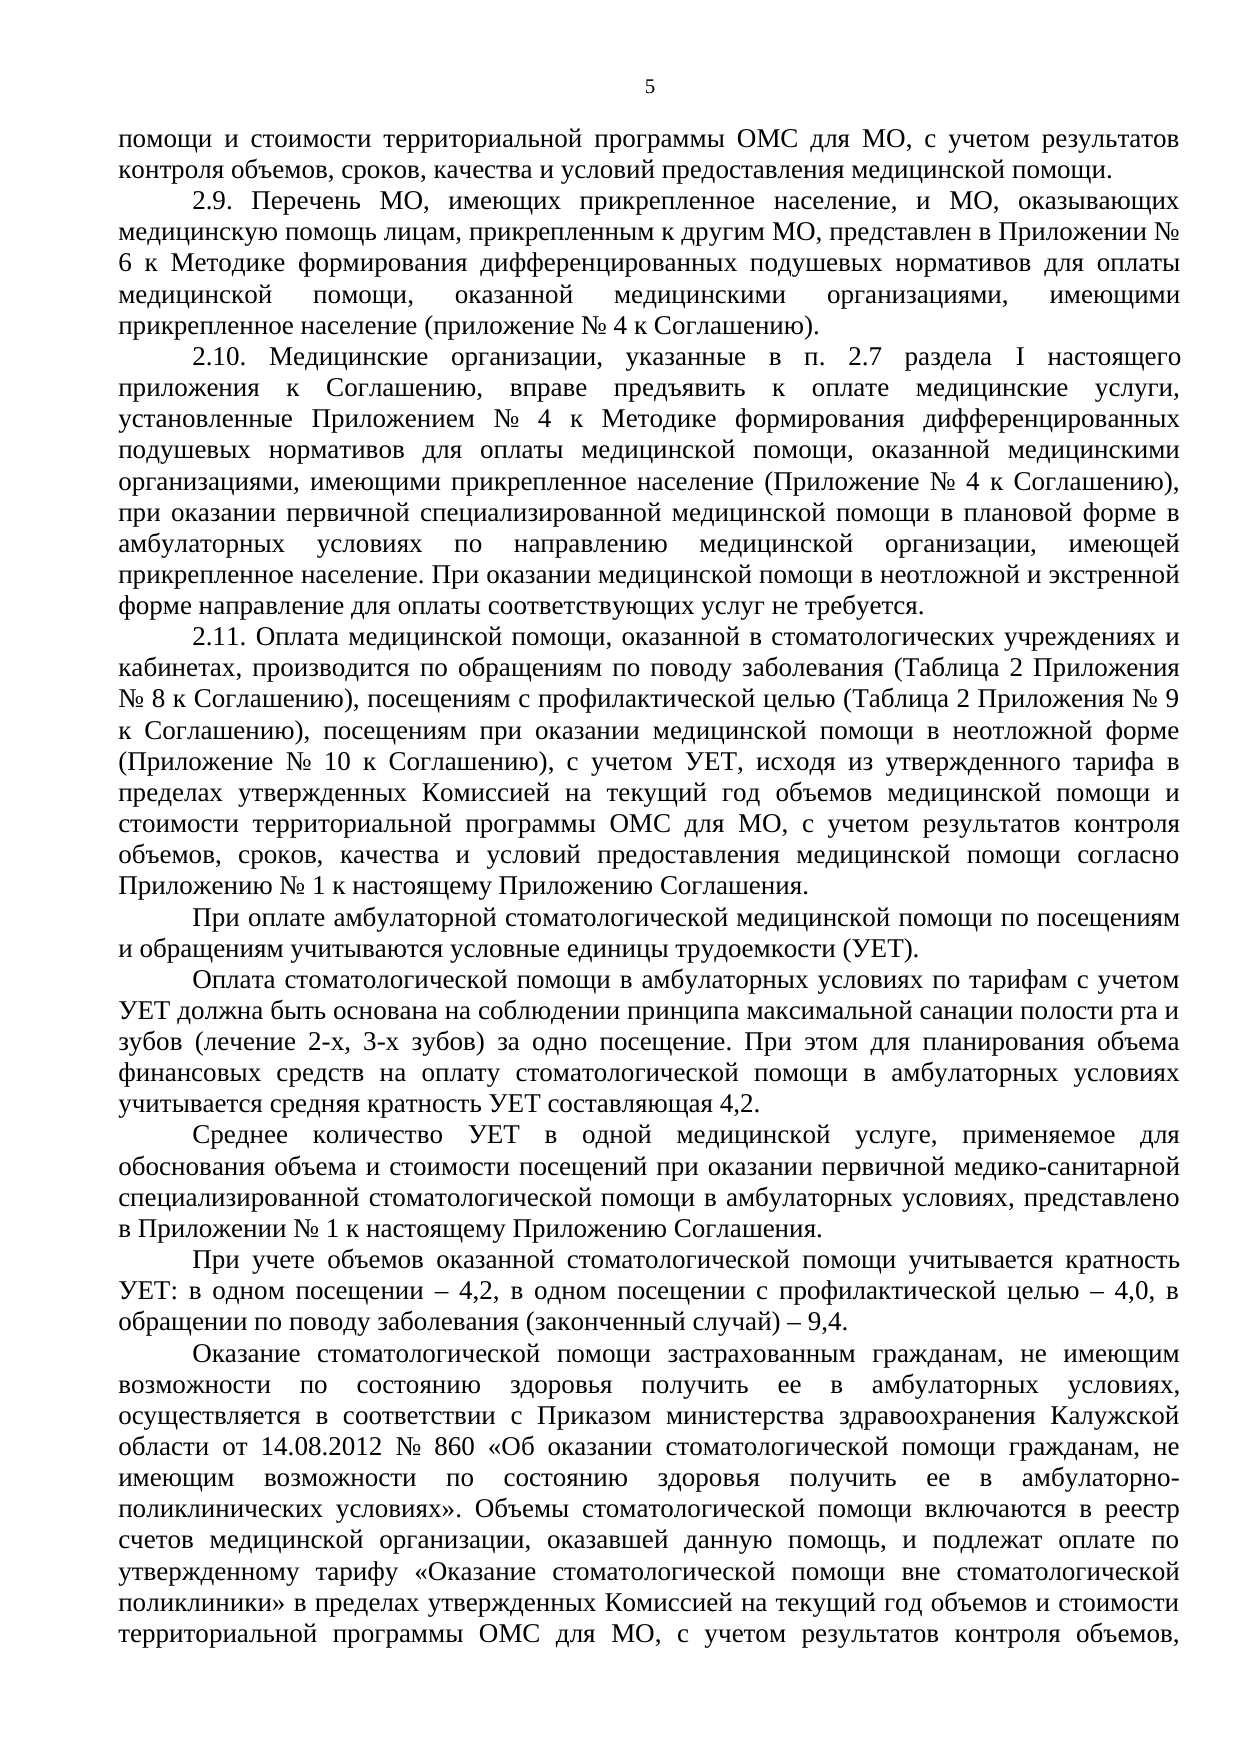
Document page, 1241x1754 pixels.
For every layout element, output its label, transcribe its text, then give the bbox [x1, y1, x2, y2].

text Среднее количество УЕТ в одной медицинской услуге, применяемое для обоснования объема и стоимости посещений при оказании первичной медико-санитарной специализированной стоматологической помощи в амбулаторных условиях, представлено в Приложении № 1 к настоящему Приложению Соглашения. [118, 1119, 1181, 1243]
text 2.11. Оплата медицинской помощи, оказанной в стоматологических учреждениях и кабинетах, производится по обращениям по поводу заболевания (Таблица 2 Приложения № 8 к Соглашению), посещениям с профилактической целью (Таблица 2 Приложения № 9 к Соглашению), посещениям при оказании медицинской помощи в неотложной форме (Приложение № 10 к Соглашению), с учетом УЕТ, исходя из утвержденного тарифа в пределах утвержденных Комиссией на текущий год объемов медицинской помощи и стоимости территориальной программы ОМС для МО, с учетом результатов контроля объемов, сроков, качества и условий предоставления медицинской помощи согласно Приложению № 1 к настоящему Приложению Соглашения. [118, 620, 1181, 901]
text 2.10. Медицинские организации, указанные в п. 2.7 раздела I настоящего приложения к Соглашению, вправе предъявить к оплате медицинские услуги, установленные Приложением № 4 к Методике формирования дифференцированных подушевых нормативов для оплаты медицинской помощи, оказанной медицинскими организациями, имеющими прикрепленное население (Приложение № 4 к Соглашению), при оказании первичной специализированной медицинской помощи в плановой форме в амбулаторных условиях по направлению медицинской организации, имеющей прикрепленное население. При оказании медицинской помощи в неотложной и экстренной форме направление для оплаты соответствующих услуг не требуется. [118, 340, 1181, 620]
text При оплате амбулаторной стоматологической медицинской помощи по посещениям и обращениям учитываются условные единицы трудоемкости (УЕТ). [118, 901, 1181, 963]
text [118, 122, 1181, 184]
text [118, 1337, 1181, 1648]
text 2.9. Перечень МО, имеющих прикрепленное население, и МО, оказывающих медицинскую помощь лицам, прикрепленным к другим МО, представлен в Приложении № 6 к Методике формирования дифференцированных подушевых нормативов для оплаты медицинской помощи, оказанной медицинскими организациями, имеющими прикрепленное население (приложение № 4 к Соглашению). [118, 184, 1181, 340]
text При учете объемов оказанной стоматологической помощи учитывается кратность УЕТ: в одном посещении ‒ 4,2, в одном посещении с профилактической целью ‒ 4,0, в обращении по поводу заболевания (законченный случай) – 9,4. [118, 1243, 1181, 1337]
text Оплата стоматологической помощи в амбулаторных условиях по тарифам с учетом УЕТ должна быть основана на соблюдении принципа максимальной санации полости рта и зубов (лечение 2-х, 3-х зубов) за одно посещение. При этом для планирования объема финансовых средств на оплату стоматологической помощи в амбулаторных условиях учитывается средняя кратность УЕТ составляющая 4,2. [118, 963, 1181, 1119]
